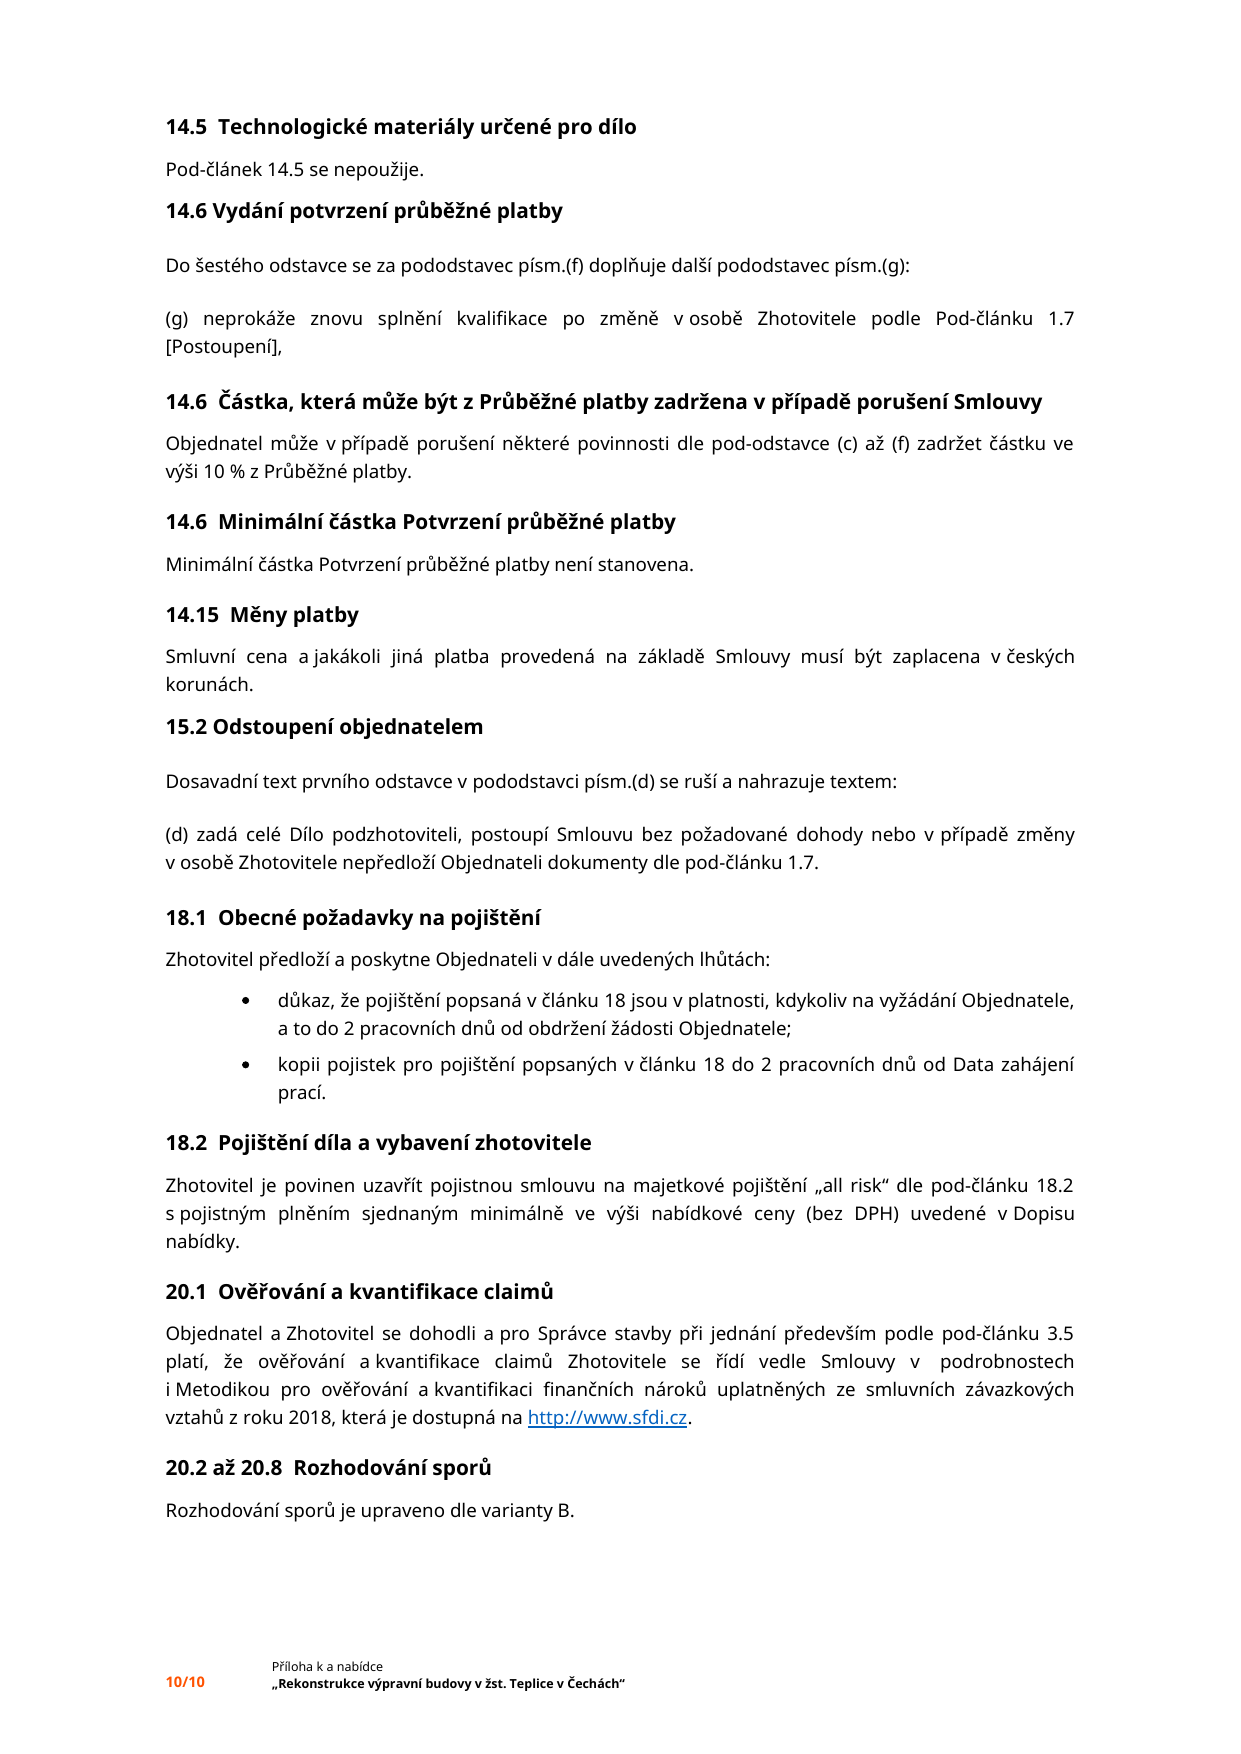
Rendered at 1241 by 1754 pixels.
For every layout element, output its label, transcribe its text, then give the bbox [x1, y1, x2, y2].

text 20.2 až 20.8 Rozhodování sporů [165, 1453, 1075, 1482]
text 15.2 Odstoupení objednatelem [165, 712, 1075, 741]
text 18.2 Pojištění díla a vybavení zhotovitele [165, 1128, 1075, 1157]
text Dosavadní text prvního odstavce v pododstavci písm.(d) se ruší a nahrazuje textem: [165, 768, 1075, 794]
text důkaz, že pojištění popsaná v článku 18 jsou v platnosti, kdykoliv na vyžádání Objednatele, a to do 2 pracovních dnů od obdržení žádosti Objednatele; [242, 987, 1075, 1040]
text 14.6 Vydání potvrzení průběžné platby [165, 196, 1075, 225]
text Smluvní cena a jakákoli jiná platba provedená na základě Smlouvy musí být zaplacena v českých korunách. [165, 644, 1075, 697]
text Do šestého odstavce se za pododstavec písm.(f) doplňuje další pododstavec písm.(g): [165, 253, 1075, 278]
text 20.1 Ověřování a kvantifikace claimů [165, 1277, 1075, 1305]
text 18.1 Obecné požadavky na pojištění [165, 903, 1075, 931]
text Objednatel a Zhotovitel se dohodli a pro Správce stavby při jednání především podle pod-článku 3.5 platí, že ověřování a kvantifikace claimů Zhotovitele se řídí vedle Smlouvy v podrobnostech i Metodikou pro ověřování a kvantifikaci finančních nároků uplatněných ze smluvních závazkových vztahů z roku 2018, která je dostupná na http://www.sfdi.cz. [165, 1321, 1075, 1430]
text Zhotovitel je povinen uzavřít pojistnou smlouvu na majetkové pojištění „all risk“ dle pod-článku 18.2 s pojistným plněním sjednaným minimálně ve výši nabídkové ceny (bez DPH) uvedené v Dopisu nabídky. [165, 1172, 1075, 1253]
text (g) neprokáže znovu splnění kvalifikace po změně v osobě Zhotovitele podle Pod-článku 1.7 [Postoupení], [165, 306, 1075, 359]
text kopii pojistek pro pojištění popsaných v článku 18 do 2 pracovních dnů od Data zahájení prací. [242, 1051, 1075, 1105]
text 14.5 Technologické materiály určené pro dílo [165, 112, 1075, 141]
text 14.6 Minimální částka Potvrzení průběžné platby [165, 507, 1075, 536]
text Zhotovitel předloží a poskytne Objednateli v dále uvedených lhůtách: [165, 946, 1075, 972]
text Objednatel může v případě porušení některé povinnosti dle pod-odstavce (c) až (f) zadržet částku ve výši 10 % z Průběžné platby. [165, 431, 1075, 484]
text 14.15 Měny platby [165, 600, 1075, 628]
text Rozhodování sporů je upraveno dle varianty B. [165, 1497, 1075, 1523]
text 14.6 Částka, která může být z Průběžné platby zadržena v případě porušení Smlouvy [165, 387, 1075, 415]
text (d) zadá celé Dílo podzhotoviteli, postoupí Smlouvu bez požadované dohody nebo v případě změny v osobě Zhotovitele nepředloží Objednateli dokumenty dle pod-článku 1.7. [165, 822, 1075, 875]
text Minimální částka Potvrzení průběžné platby není stanovena. [165, 551, 1075, 577]
text Pod-článek 14.5 se nepoužije. [165, 156, 1075, 181]
